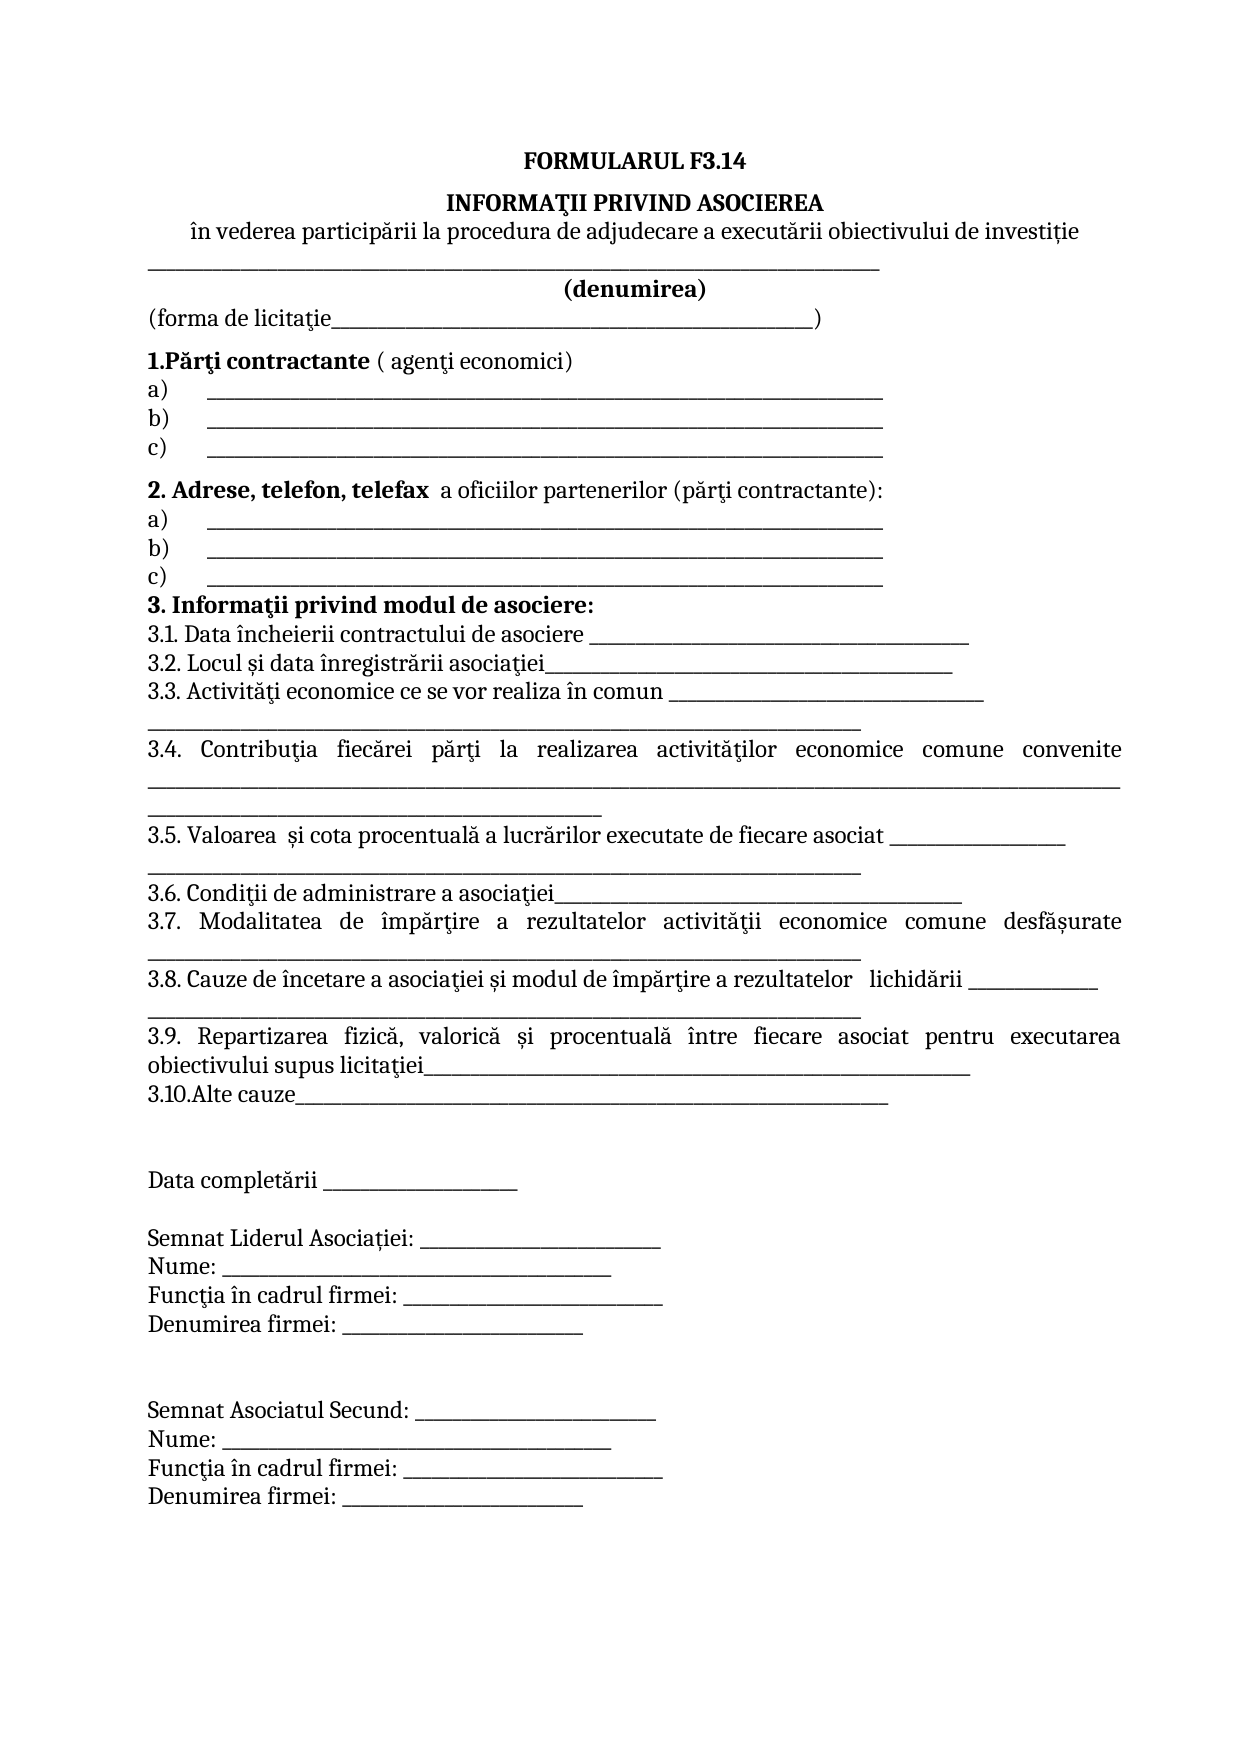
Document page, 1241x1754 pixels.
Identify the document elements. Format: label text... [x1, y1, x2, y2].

text în vederea participării la procedura de adjudecare a executării obiectivului de investiție [148, 217, 1122, 246]
list _________________________________________________________________________ [148, 562, 1122, 591]
text 3.9. Repartizarea fizică, valorică şi procentuală între fiecare asociat pentru executarea obiectivului supus licitaţiei___________________________________________________________ [148, 1022, 1122, 1080]
list _________________________________________________________________________ [148, 404, 1122, 433]
text 2. Adrese, telefon, telefax a oficiilor partenerilor (părţi contractante): [148, 476, 1122, 505]
text 3.10.Alte cauze________________________________________________________________ [148, 1080, 1122, 1108]
text _____________________________________________________________________________ [148, 850, 1122, 878]
text (denumirea) [148, 275, 1122, 303]
text 3.3. Activităţi economice ce se vor realiza în comun __________________________________ [148, 677, 1122, 706]
text 3.8. Cauze de încetare a asociaţiei şi modul de împărţire a rezultatelor lichidării ______________ [148, 965, 1122, 993]
text Denumirea firmei: __________________________ [148, 1482, 1122, 1511]
text Nume: __________________________________________ [148, 1252, 1122, 1281]
text _______________________________________________________________________________ [148, 246, 1122, 275]
text Funcţia în cadrul firmei: ____________________________ [148, 1281, 1122, 1310]
list _________________________________________________________________________ [148, 505, 1122, 533]
text 3.4. Contribuţia fiecărei părţi la realizarea activităţilor economice comune convenite __________________________________________________________________________________________________________________________________________________________ [148, 735, 1122, 821]
text 3.7. Modalitatea de împărţire a rezultatelor activităţii economice comune desfăşurate _____________________________________________________________________________ [148, 907, 1122, 965]
list _________________________________________________________________________ [148, 375, 1122, 404]
text Semnat Liderul Asociației: __________________________ [148, 1223, 1122, 1252]
text 1.Părţi contractante ( agenţi economici) [148, 347, 1122, 375]
text Semnat Asociatul Secund: __________________________ [148, 1396, 1122, 1425]
text Data completării _____________________ [148, 1166, 1122, 1195]
text FORMULARUL F3.14 [148, 147, 1122, 176]
text Funcţia în cadrul firmei: ____________________________ [148, 1453, 1122, 1482]
text Denumirea firmei: __________________________ [148, 1310, 1122, 1338]
text Nume: __________________________________________ [148, 1425, 1122, 1453]
text 3.5. Valoarea și cota procentuală a lucrărilor executate de fiecare asociat ___________________ [148, 821, 1122, 850]
text 3. Informaţii privind modul de asociere: [148, 591, 1122, 620]
text 3.1. Data încheierii contractului de asociere _________________________________________ [148, 620, 1122, 648]
text (forma de licitaţie____________________________________________________) [148, 303, 1122, 332]
text _____________________________________________________________________________ [148, 706, 1122, 735]
text 3.2. Locul şi data înregistrării asociaţiei____________________________________________ [148, 648, 1122, 677]
text INFORMAŢII PRIVIND ASOCIEREA [148, 188, 1122, 217]
text _____________________________________________________________________________ [148, 993, 1122, 1022]
list _________________________________________________________________________ [148, 533, 1122, 562]
text 3.6. Condiţii de administrare a asociaţiei____________________________________________ [148, 878, 1122, 907]
list _________________________________________________________________________ [148, 433, 1122, 462]
